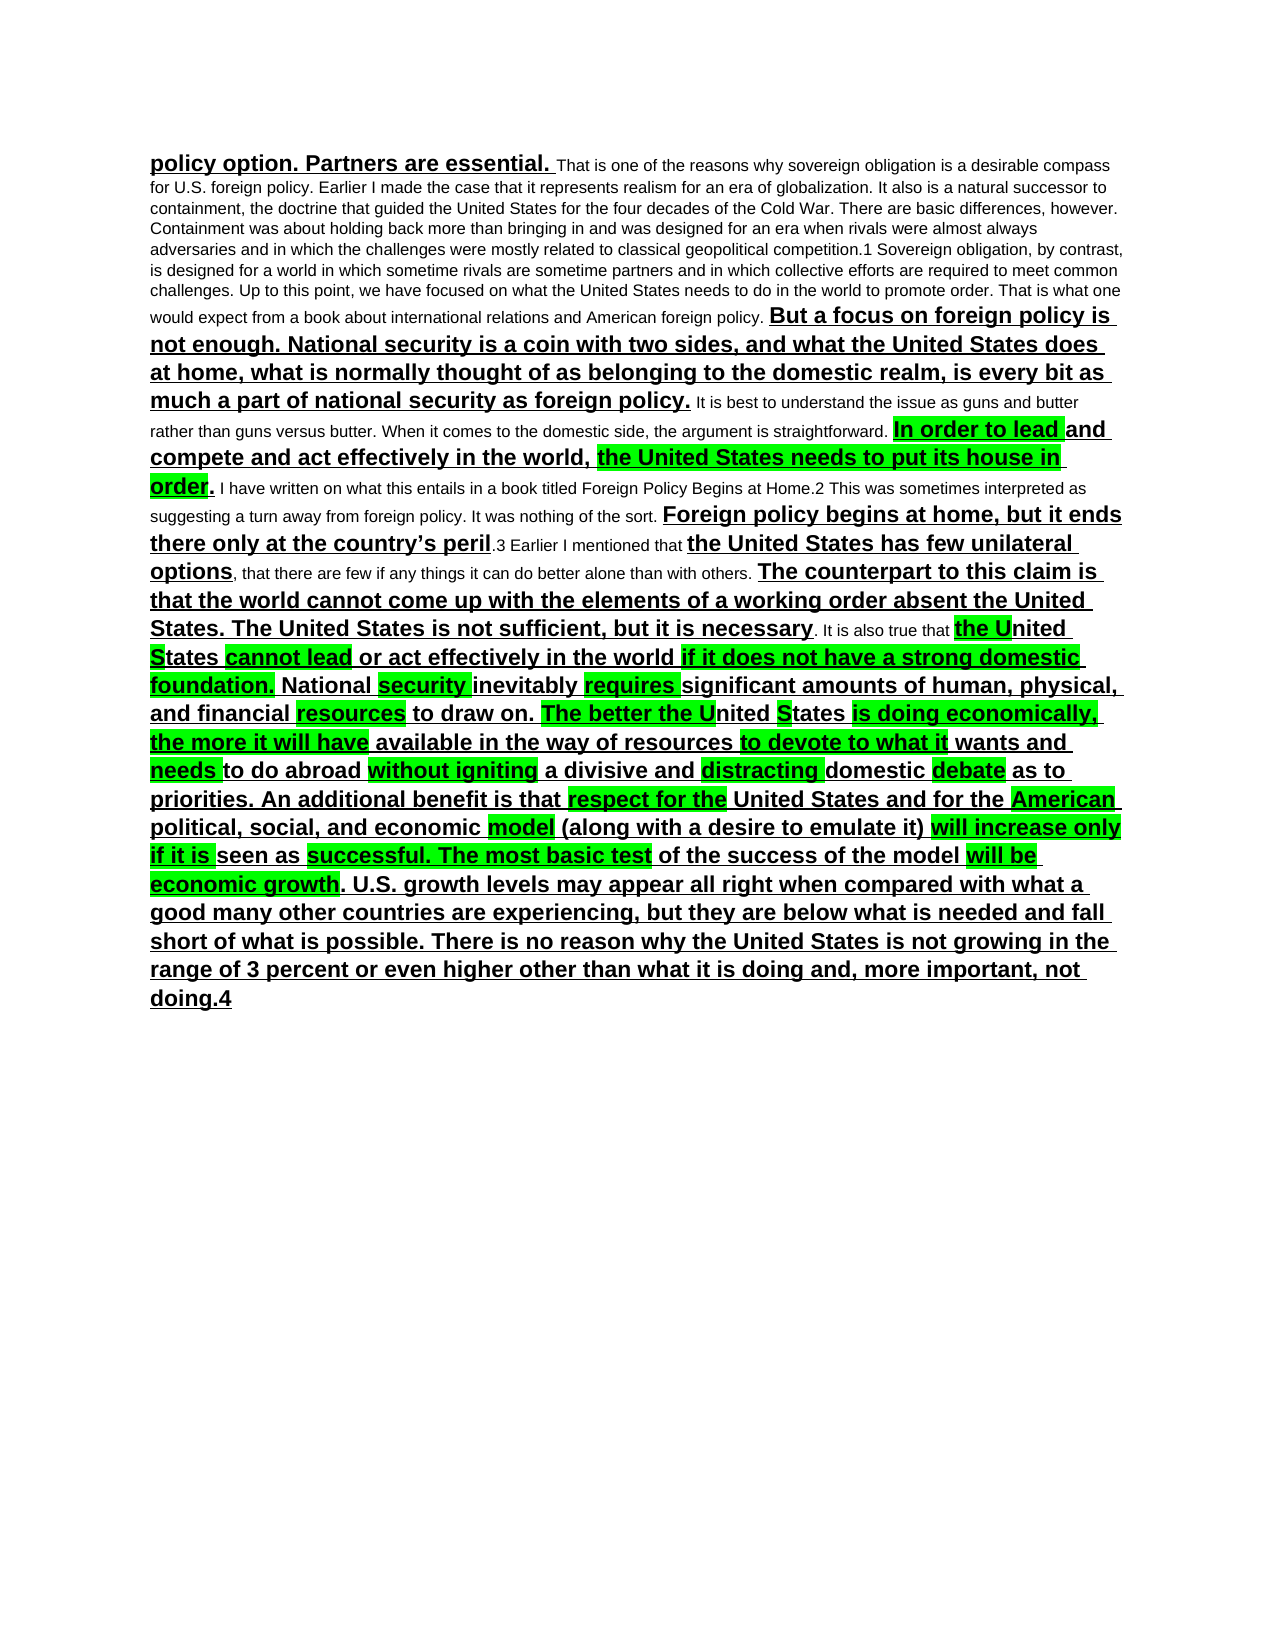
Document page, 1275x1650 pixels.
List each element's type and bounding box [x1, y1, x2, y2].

text [150, 150, 1125, 1011]
